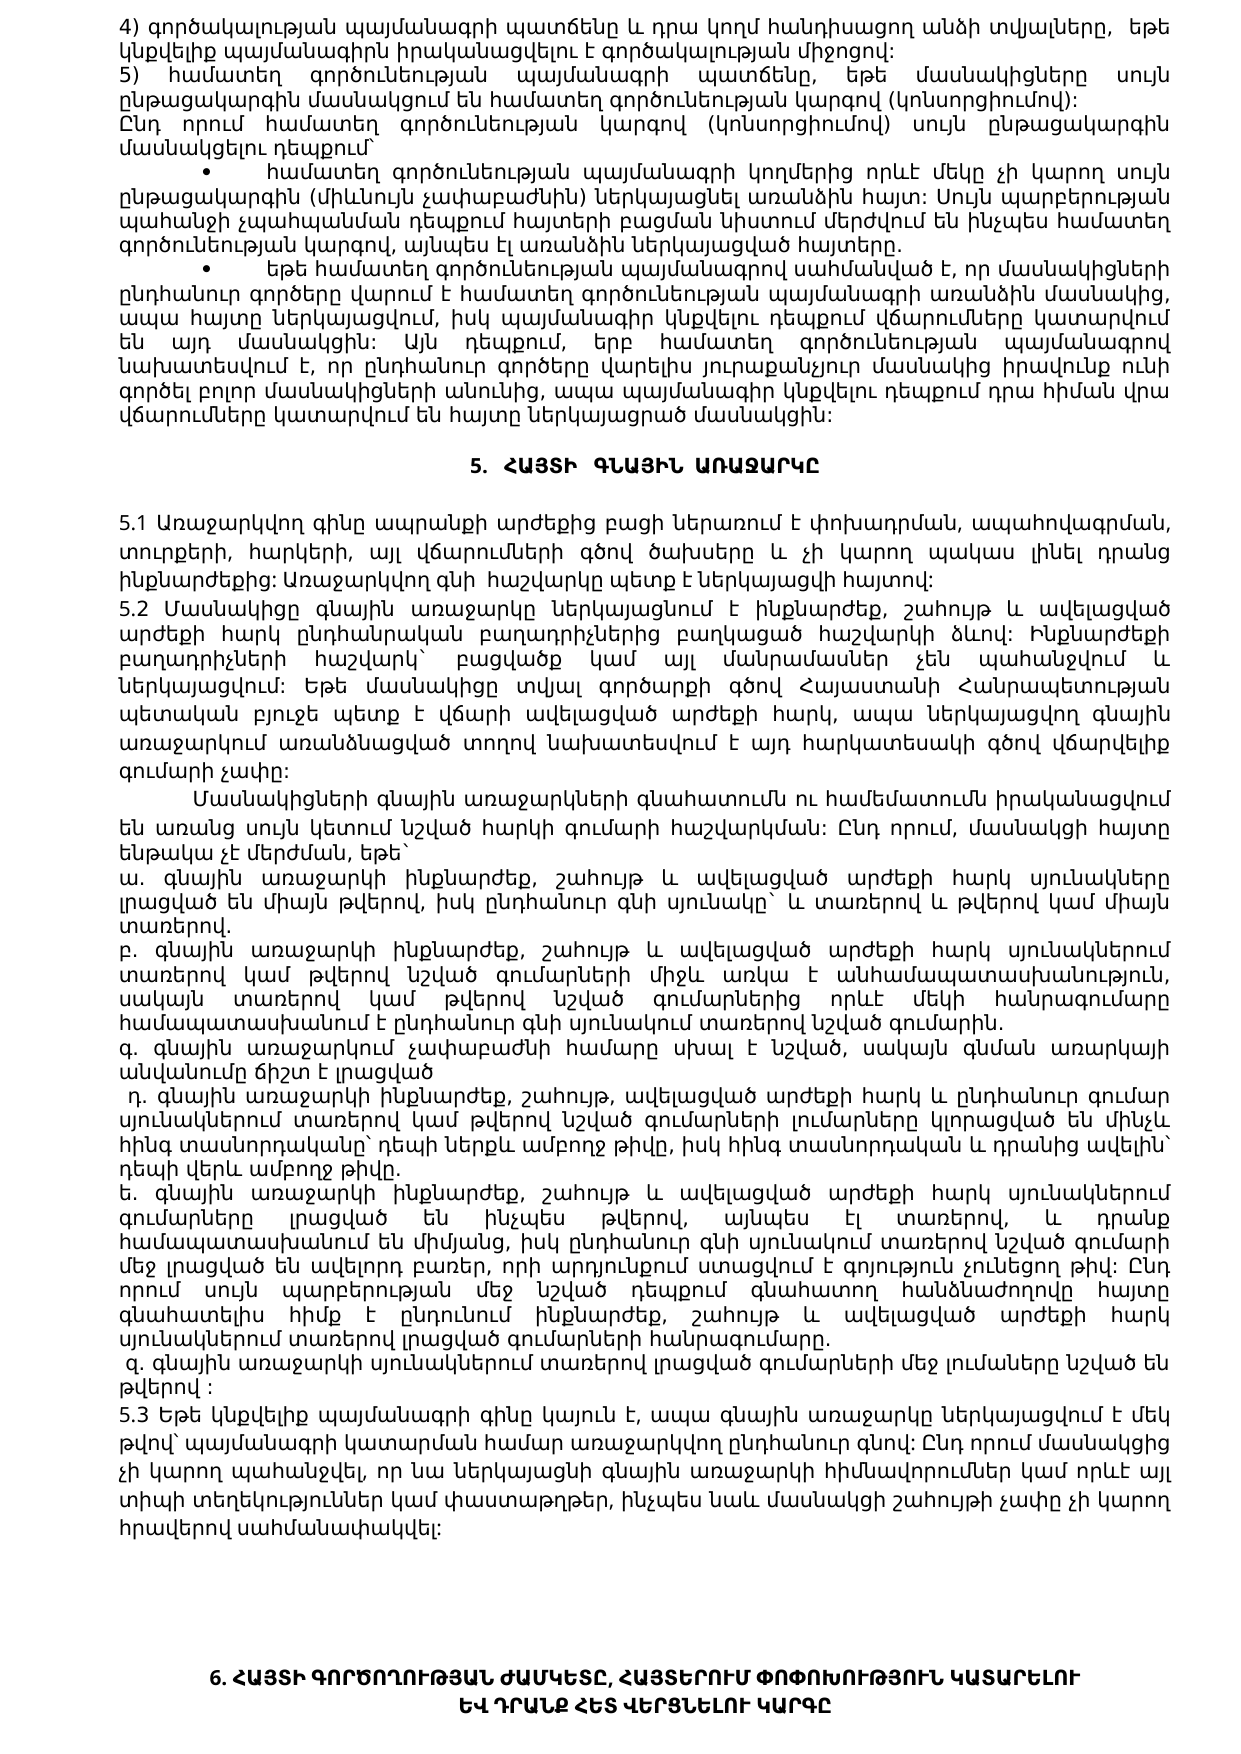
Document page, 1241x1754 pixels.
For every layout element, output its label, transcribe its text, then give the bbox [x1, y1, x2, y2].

text զ. գնային առաջարկի սյունակներում տառերով լրացված գումարների մեջ լումաները նշված են թվերով : [118, 1351, 1171, 1400]
list համատեղ գործունեության պայմանագրի կողմերից որևէ մեկը չի կարող սույն ընթացակարգին (միևնույն չափաբաժնին) ներկայացնել առանձին հայտ: Սույն պարբերության պահանջի չպահպանման դեպքում հայտերի բացման նիստում մերժվում են ինչպես համատեղ գործունեության կարգով, այնպես էլ առանձին ներկայացված հայտերը. [118, 160, 1171, 257]
text գ. գնային առաջարկում չափաբաժնի համարը սխալ է նշված, սակայն գնման առարկայի անվանումը ճիշտ է լրացված [118, 1036, 1171, 1084]
text բ. գնային առաջարկի ինքնարժեք, շահույթ և ավելացված արժեքի հարկ սյունակներում տառերով կամ թվերով նշված գումարների միջև առկա է անհամապատասխանություն, սակայն տառերով կամ թվերով նշված գումարներից որևէ մեկի հանրագումարը համապատասխանում է ընդհանուր գնի սյունակում տառերով նշված գումարին. [118, 938, 1171, 1036]
text 5.2 Մասնակիցը գնային առաջարկը ներկայացնում է ինքնարժեք, շահույթ և ավելացված արժեքի հարկ ընդհանրական բաղադրիչներից բաղկացած հաշվարկի ձևով: Ինքնարժեքի բաղադրիչների հաշվարկ` բացվածք կամ այլ մանրամասներ չեն պահանջվում և ներկայացվում: Եթե մասնակիցը տվյալ գործարքի գծով Հայաստանի Հանրապետության պետական բյուջե պետք է վճարի ավելացված արժեքի հարկ, ապա ներկայացվող գնային առաջարկում առանձնացված տողով նախատեսվում է այդ հարկատեսակի գծով վճարվելիք գումարի չափը: [118, 594, 1171, 784]
text ԵՎ ԴՐԱՆՔ ՀԵՏ ՎԵՐՑՆԵԼՈՒ ԿԱՐԳԸ [118, 1692, 1171, 1720]
list եթե համատեղ գործունեության պայմանագրով սահմանված է, որ մասնակիցների ընդհանուր գործերը վարում է համատեղ գործունեության պայմանագրի առանձին մասնակից, ապա հայտը ներկայացվում, իսկ պայմանագիր կնքվելու դեպքում վճարումները կատարվում են այդ մասնակցին: Այն դեպքում, երբ համատեղ գործունեության պայմանագրով նախատեսվում է, որ ընդհանուր գործերը վարելիս յուրաքանչյուր մասնակից իրավունք ունի գործել բոլոր մասնակիցների անունից, ապա պայմանագիր կնքվելու դեպքում դրա հիման վրա վճարումները կատարվում են հայտը ներկայացրած մասնակցին: [118, 257, 1171, 427]
text ե. գնային առաջարկի ինքնարժեք, շահույթ և ավելացված արժեքի հարկ սյունակներում գումարները լրացված են ինչպես թվերով, այնպես էլ տառերով, և դրանք համապատասխանում են միմյանց, իսկ ընդհանուր գնի սյունակում տառերով նշված գումարի մեջ լրացված են ավելորդ բառեր, որի արդյունքում ստացվում է գոյություն չունեցող թիվ: Ընդ որում սույն պարբերության մեջ նշված դեպքում գնահատող հանձնաժողովը հայտը գնահատելիս հիմք է ընդունում ինքնարժեք, շահույթ և ավելացված արժեքի հարկ սյունակներում տառերով լրացված գումարների հանրագումարը. [118, 1181, 1171, 1351]
text Մասնակիցների գնային առաջարկների գնահատումն ու համեմատումն իրականացվում են առանց սույն կետում նշված հարկի գումարի հաշվարկման: Ընդ որում, մասնակցի հայտը ենթակա չէ մերժման, եթե` [118, 784, 1171, 866]
text Ընդ որում համատեղ գործունեության կարգով (կոնսորցիումով) սույն ընթացակարգին մասնակցելու դեպքում՝ [118, 112, 1171, 160]
text 5) համատեղ գործունեության պայմանագրի պատճենը, եթե մասնակիցները սույն ընթացակարգին մասնակցում են համատեղ գործունեության կարգով (կոնսորցիումով): [118, 63, 1171, 112]
text 5.1 Առաջարկվող գինը ապրանքի արժեքից բացի ներառում է փոխադրման, ապահովագրման, տուրքերի, հարկերի, այլ վճարումների գծով ծախսերը և չի կարող պակաս լինել դրանց ինքնարժեքից: Առաջարկվող գնի հաշվարկը պետք է ներկայացվի հայտով: [118, 508, 1171, 594]
text 6. ՀԱՅՏԻ ԳՈՐԾՈՂՈՒԹՅԱՆ ԺԱՄԿԵՏԸ, ՀԱՅՏԵՐՈՒՄ ՓՈՓՈԽՈՒԹՅՈՒՆ ԿԱՏԱՐԵԼՈՒ [118, 1663, 1171, 1692]
text ա. գնային առաջարկի ինքնարժեք, շահույթ և ավելացված արժեքի հարկ սյունակները լրացված են միայն թվերով, իսկ ընդհանուր գնի սյունակը` և տառերով և թվերով կամ միայն տառերով. [118, 866, 1171, 938]
text 5.3 Եթե կնքվելիք պայմանագրի գինը կայուն է, ապա գնային առաջարկը ներկայացվում է մեկ թվով՝ պայմանագրի կատարման համար առաջարկվող ընդհանուր գնով: Ընդ որում մասնակցից չի կարող պահանջվել, որ նա ներկայացնի գնային առաջարկի հիմնավորումներ կամ որևէ այլ տիպի տեղեկություններ կամ փաստաթղթեր, ինչպես նաև մասնակցի շահույթի չափը չի կարող հրավերով սահմանափակվել: [118, 1400, 1171, 1542]
text դ. գնային առաջարկի ինքնարժեք, շահույթ, ավելացված արժեքի հարկ և ընդհանուր գումար սյունակներում տառերով կամ թվերով նշված գումարների լումարները կլորացված են մինչև հինգ տասնորդականը՝ դեպի ներքև ամբողջ թիվը, իսկ հինգ տասնորդական և դրանից ավելին՝ դեպի վերև ամբողջ թիվը. [118, 1084, 1171, 1181]
text 5. ՀԱՅՏԻ ԳՆԱՅԻՆ ԱՌԱՋԱՐԿԸ [118, 452, 1171, 480]
text 4) գործակալության պայմանագրի պատճենը և դրա կողմ հանդիսացող անձի տվյալները, եթե կնքվելիք պայմանագիրն իրականացվելու է գործակալության միջոցով: [118, 15, 1171, 63]
